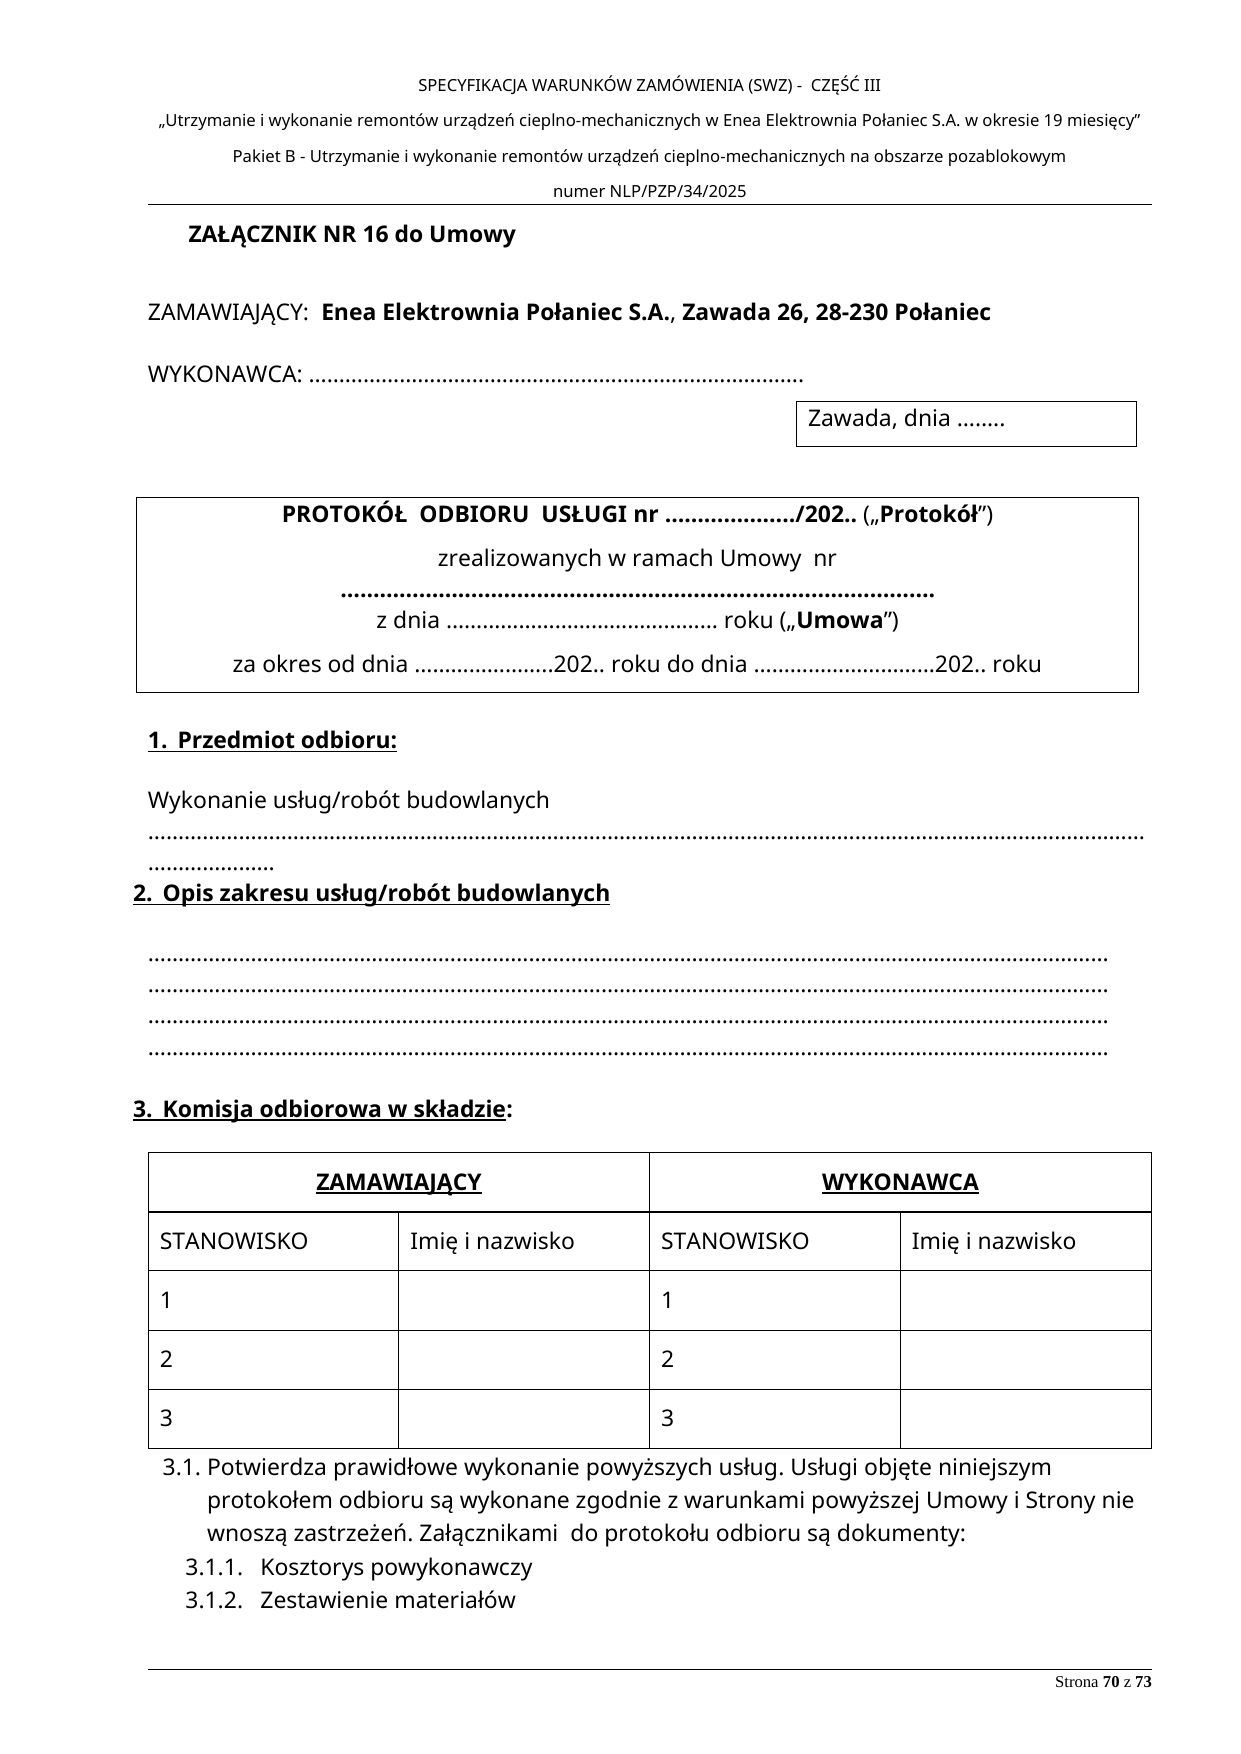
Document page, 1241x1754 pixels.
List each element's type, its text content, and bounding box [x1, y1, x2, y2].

table_header WYKONAWCA [650, 1153, 1151, 1211]
table_cell STANOWISKO [149, 1213, 398, 1270]
table_header ZAMAWIAJĄCY [149, 1153, 649, 1211]
text …………………………………………………………………………………………………………………………………………… [148, 1030, 1152, 1062]
table_cell STANOWISKO [650, 1213, 900, 1270]
list Komisja odbiorowa w składzie: [133, 1093, 1152, 1124]
table_header Zawada, dnia …….. [797, 402, 1136, 446]
table_cell [399, 1331, 649, 1388]
list Opis zakresu usług/robót budowlanych [133, 877, 1152, 908]
text ZAMAWIAJĄCY: Enea Elektrownia Połaniec S.A., Zawada 26, 28-230 Połaniec [148, 296, 1152, 327]
table_cell [901, 1390, 1151, 1448]
table_cell [901, 1271, 1151, 1329]
table_cell 2 [650, 1331, 900, 1388]
text ZAŁĄCZNIK NR 16 do Umowy [188, 218, 1152, 249]
table_cell Imię i nazwisko [399, 1213, 649, 1270]
text …………………………………………………………………………………………………………………………………………………………………… [148, 815, 1152, 877]
table_cell 2 [149, 1331, 398, 1388]
table_cell [399, 1271, 649, 1329]
text …………………………………………………………………………………………………………………………………………… [148, 999, 1152, 1030]
list Zestawienie materiałów [185, 1582, 1152, 1615]
table_cell 3 [650, 1390, 900, 1448]
table_cell Imię i nazwisko [901, 1213, 1151, 1270]
table_cell 1 [149, 1271, 398, 1329]
table_cell 1 [650, 1271, 900, 1329]
table_header PROTOKÓŁ ODBIORU USŁUGI nr ………………../202.. („Protokół”) zrealizowanych w ramach Umowy nr ………………………………………………………………………………. z dnia ……………………………………… roku („Umowa”) za okres od dnia …………………..202.. roku do dnia …………………………202.. roku [137, 498, 1138, 692]
text …………………………………………………………………………………………………………………………………………… [148, 937, 1152, 968]
table_cell [399, 1390, 649, 1448]
table_cell [901, 1331, 1151, 1388]
text Wykonanie usług/robót budowlanych [148, 783, 1152, 815]
list Przedmiot odbioru: [148, 724, 1152, 755]
table_cell 3 [149, 1390, 398, 1448]
text WYKONAWCA: ………………………………………………………………………. [148, 358, 1152, 390]
list Kosztorys powykonawczy [185, 1549, 1152, 1582]
text …………………………………………………………………………………………………………………………………………… [148, 968, 1152, 999]
list Potwierdza prawidłowe wykonanie powyższych usług. Usługi objęte niniejszym protokołem odbioru są wykonane zgodnie z warunkami powyższej Umowy i Strony nie wnoszą zastrzeżeń. Załącznikami do protokołu odbioru są dokumenty: [162, 1449, 1152, 1549]
